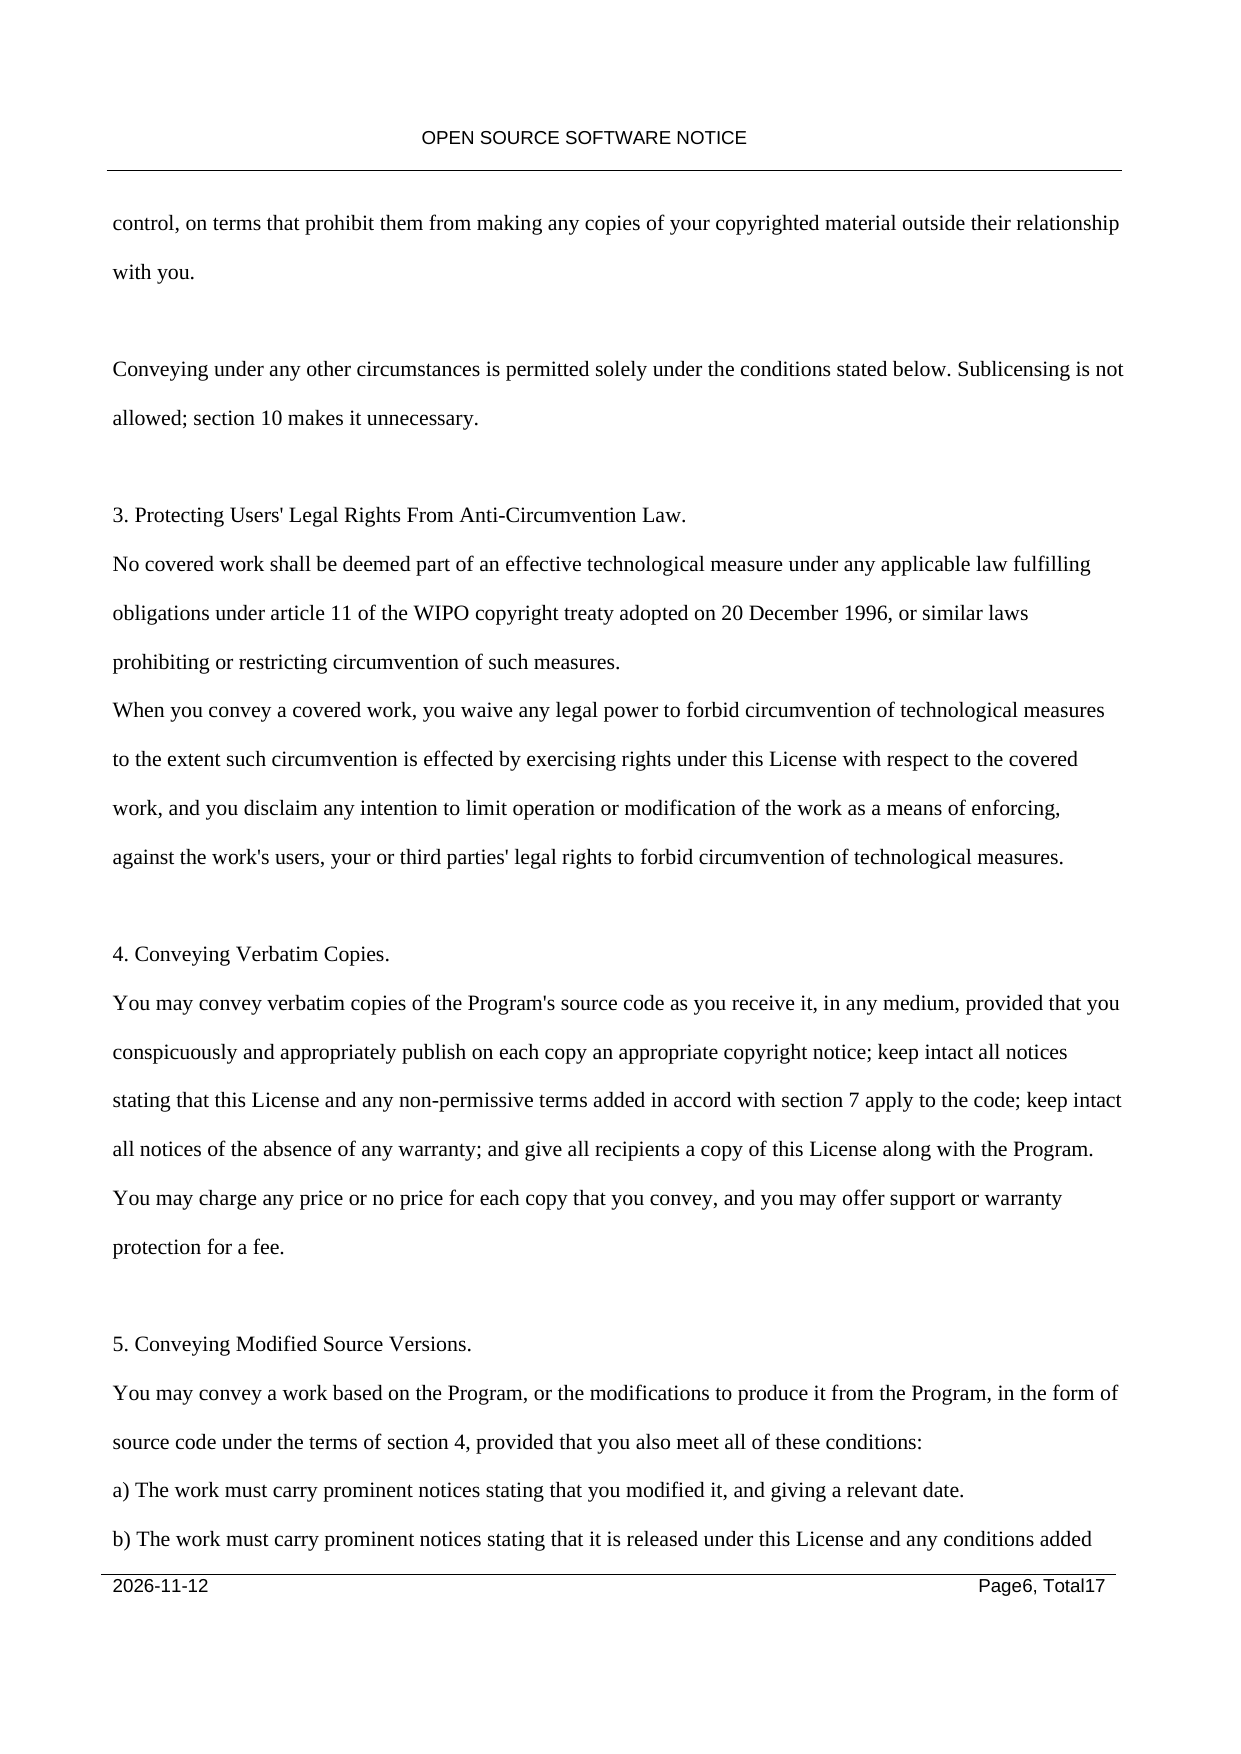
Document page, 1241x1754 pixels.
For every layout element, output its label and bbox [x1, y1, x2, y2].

text [112, 206, 1128, 1555]
